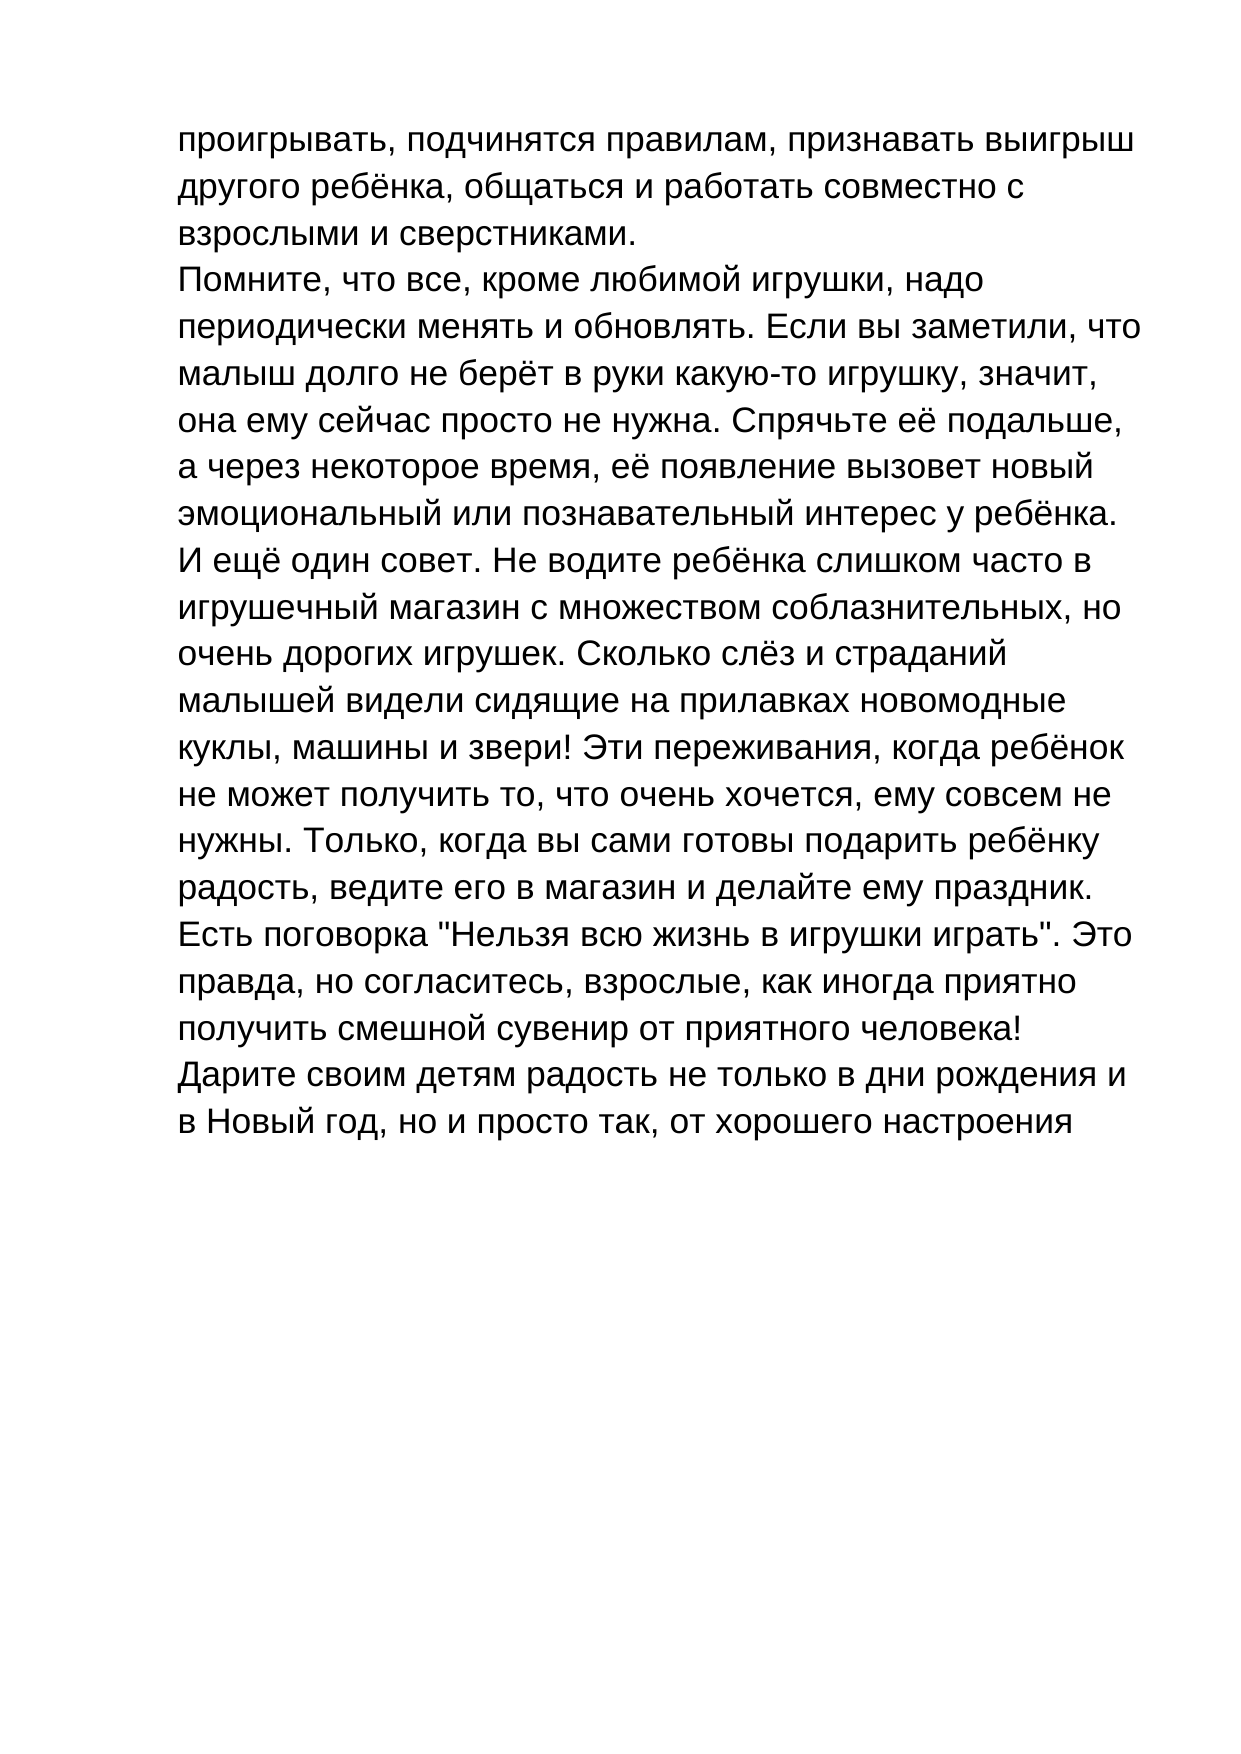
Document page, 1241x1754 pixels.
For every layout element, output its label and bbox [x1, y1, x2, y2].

text [177, 118, 1152, 1141]
